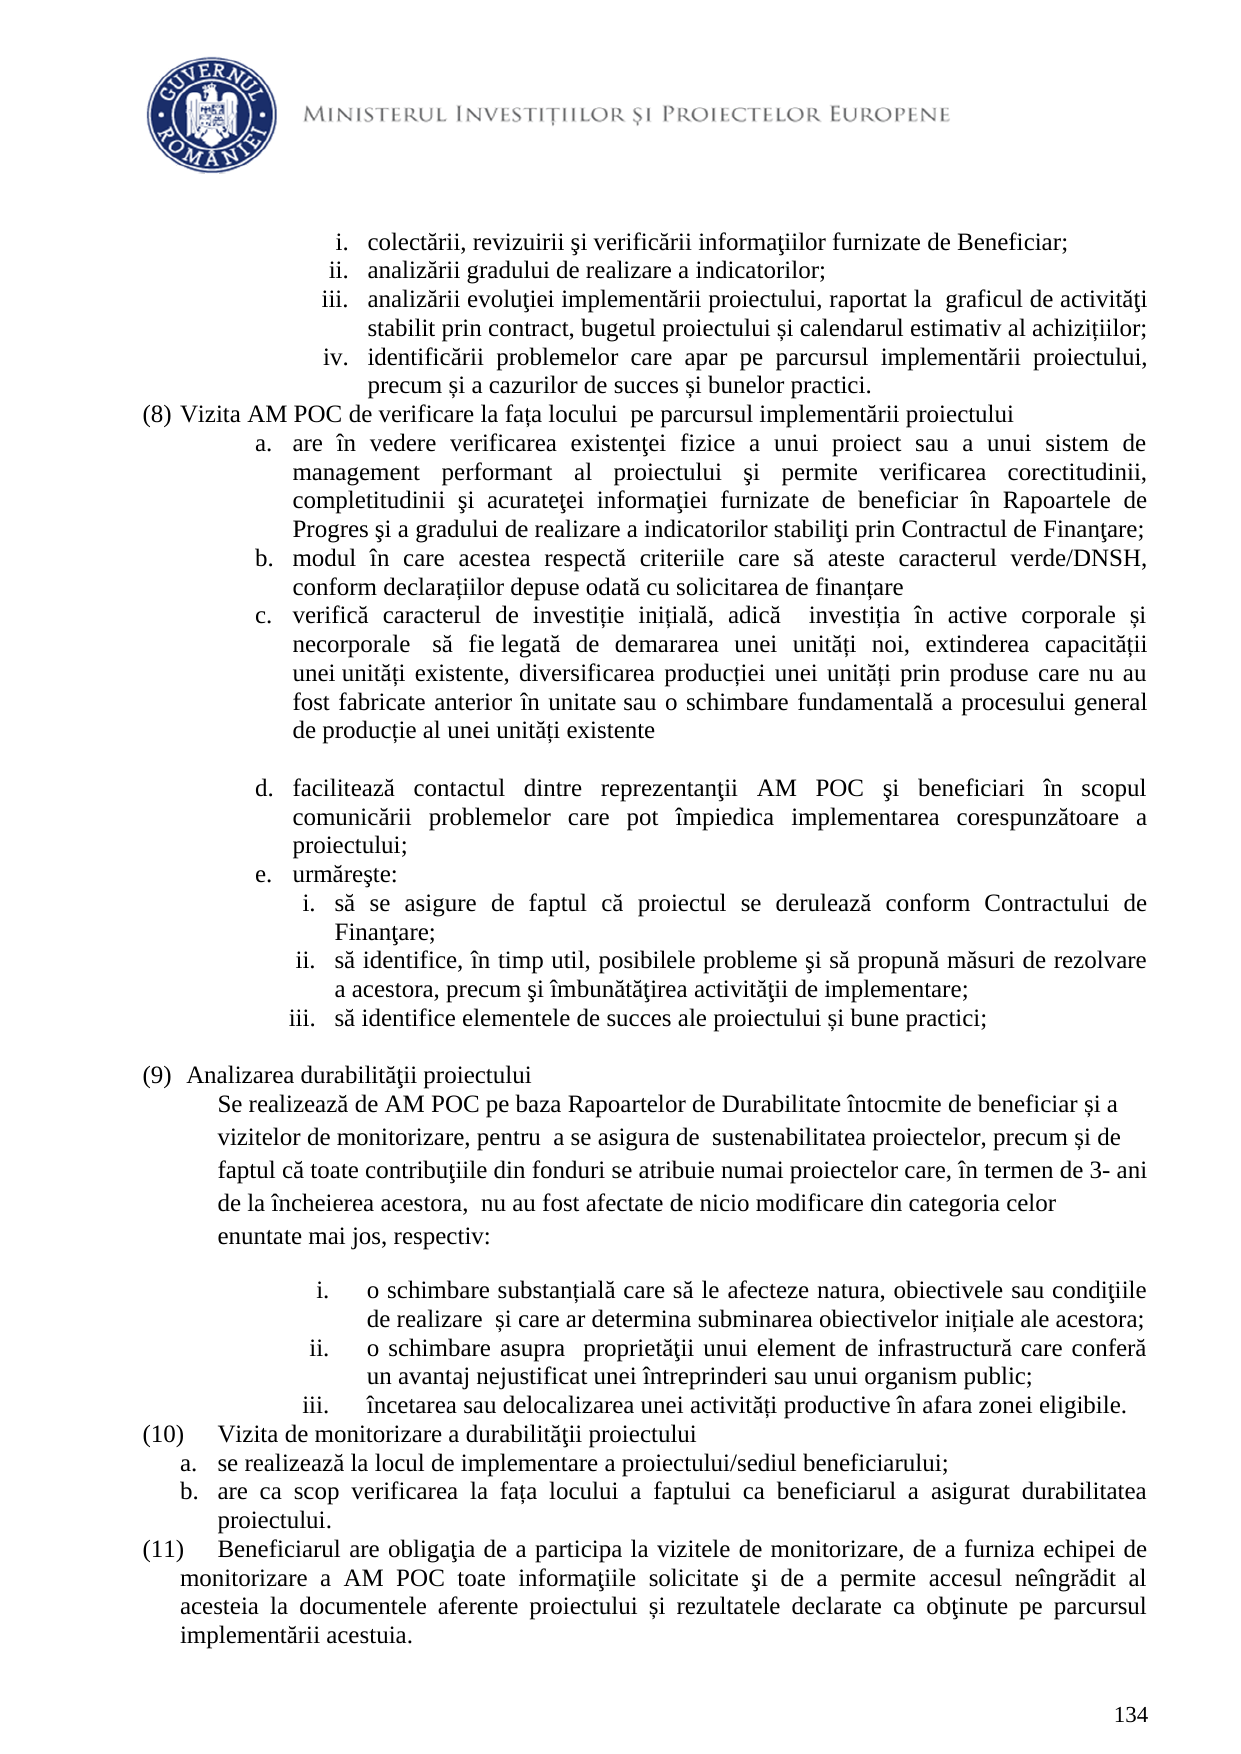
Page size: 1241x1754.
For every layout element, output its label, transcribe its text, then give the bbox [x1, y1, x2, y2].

list are în vedere verificarea existenţei fizice a unui proiect sau a unui sistem de management performant al proiectului şi permite verificarea corectitudinii, completitudinii şi acurateţei informaţiei furnizate de beneficiar în Rapoartele de Progres şi a gradului de realizare a indicatorilor stabiliţi prin Contractul de Finanţare; [255, 428, 1148, 543]
list facilitează contactul dintre reprezentanţii AM POC şi beneficiari în scopul comunicării problemelor care pot împiedica implementarea corespunzătoare a proiectului; [255, 773, 1148, 859]
list Vizita de monitorizare a durabilităţii proiectului [142, 1419, 1148, 1448]
list să identifice elementele de succes ale proiectului și bune practici; [316, 1003, 1148, 1032]
picture [142, 52, 1088, 174]
text Se realizează de AM POC pe baza Rapoartelor de Durabilitate întocmite de beneficiar și a vizitelor de monitorizare, pentru a se asigura de sustenabilitatea proiectelor, precum și de faptul că toate contribuţiile din fonduri se atribuie numai proiectelor care, în termen de 3- ani de la încheierea acestora, nu au fost afectate de nicio modificare din categoria celor enuntate mai jos, respectiv: [217, 1089, 1148, 1250]
list o schimbare substanțială care să le afecteze natura, obiectivele sau condiţiile de realizare și care ar determina subminarea obiectivelor inițiale ale acestora; [329, 1275, 1148, 1333]
list modul în care acestea respectă criteriile care să ateste caracterul verde/DNSH, conform declarațiilor depuse odată cu solicitarea de finanțare [255, 543, 1148, 601]
list Analizarea durabilităţii proiectului [142, 1061, 1148, 1089]
list să se asigure de faptul că proiectul se derulează conform Contractului de Finanţare; [316, 888, 1148, 946]
list să identifice, în timp util, posibilele probleme şi să propună măsuri de rezolvare a acestora, precum şi îmbunătăţirea activităţii de implementare; [316, 946, 1148, 1003]
list se realizează la locul de implementare a proiectului/sediul beneficiarului; [180, 1448, 1148, 1476]
list colectării, revizuirii şi verificării informaţiilor furnizate de Beneficiar; [348, 227, 1148, 256]
list Vizita AM POC de verificare la fața locului pe parcursul implementării proiectului [142, 399, 1148, 428]
list încetarea sau delocalizarea unei activități productive în afara zonei eligibile. [329, 1390, 1148, 1419]
list analizării evoluţiei implementării proiectului, raportat la graficul de activităţi stabilit prin contract, bugetul proiectului și calendarul estimativ al achizițiilor; [348, 284, 1148, 342]
list Beneficiarul are obligaţia de a participa la vizitele de monitorizare, de a furniza echipei de monitorizare a AM POC toate informaţiile solicitate şi de a permite accesul neîngrădit al acesteia la documentele aferente proiectului și rezultatele declarate ca obţinute pe parcursul implementării acestuia. [142, 1534, 1148, 1649]
list analizării gradului de realizare a indicatorilor; [348, 256, 1148, 284]
list o schimbare asupra proprietăţii unui element de infrastructură care conferă un avantaj nejustificat unei întreprinderi sau unui organism public; [329, 1333, 1148, 1390]
list are ca scop verificarea la fața locului a faptului ca beneficiarul a asigurat durabilitatea proiectului. [180, 1476, 1148, 1534]
list identificării problemelor care apar pe parcursul implementării proiectului, precum și a cazurilor de succes și bunelor practici. [348, 342, 1148, 399]
list verifică caracterul de investiție inițială, adică investiția în active corporale și necorporale să fie legată de demararea unei unități noi, extinderea capacității unei unități existente, diversificarea producției unei unități prin produse care nu au fost fabricate anterior în unitate sau o schimbare fundamentală a procesului general de producție al unei unități existente [255, 601, 1148, 744]
list urmăreşte: [255, 859, 1148, 888]
